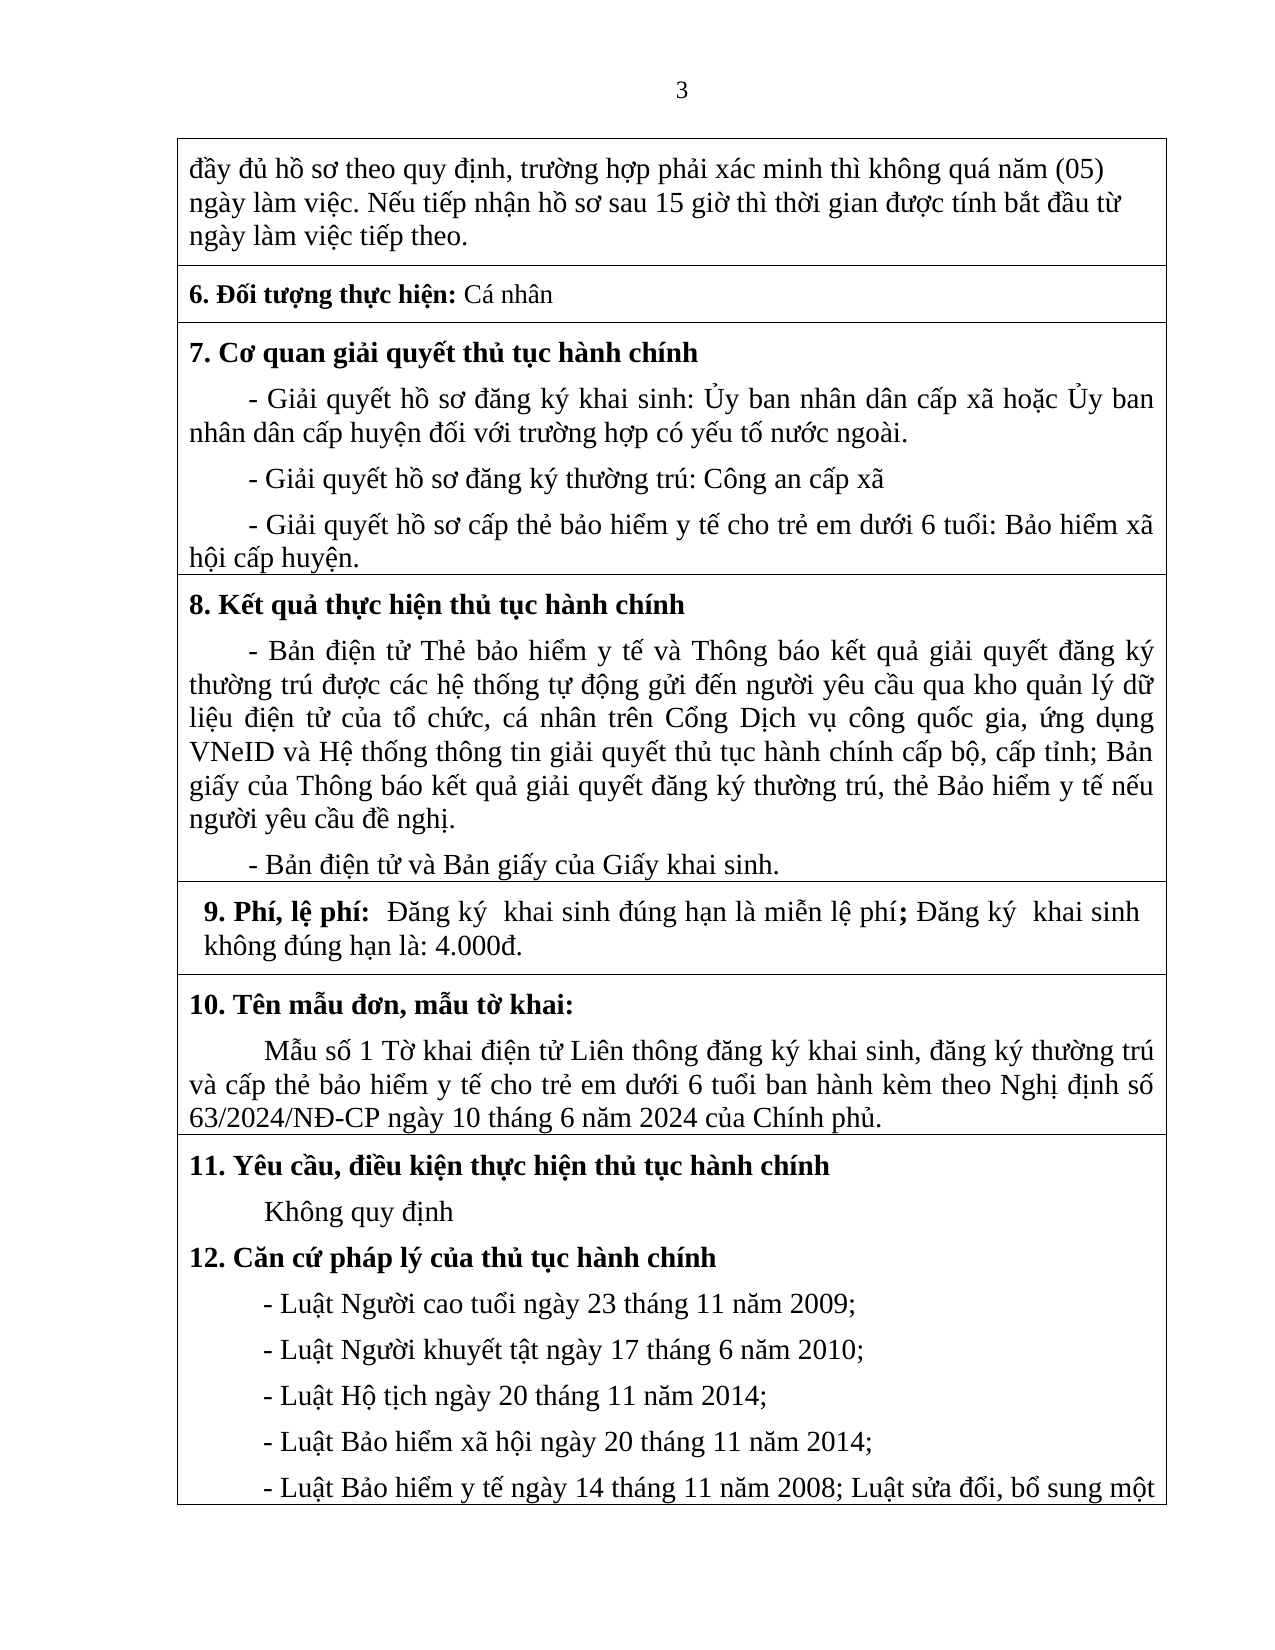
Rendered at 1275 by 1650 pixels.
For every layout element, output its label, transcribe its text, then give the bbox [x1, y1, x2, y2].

table_cell 6. Đối tượng thực hiện: Cá nhân [178, 266, 1166, 322]
table_cell 9. Phí, lệ phí: Đăng ký khai sinh đúng hạn là miễn lệ phí; Đăng ký khai sinh không đúng hạn là: 4.000đ. [178, 882, 1166, 974]
table_cell 10. Tên mẫu đơn, mẫu tờ khai: Mẫu số 1 Tờ khai điện tử Liên thông đăng ký khai sinh, đăng ký thường trú và cấp thẻ bảo hiểm y tế cho trẻ em dưới 6 tuổi ban hành kèm theo Nghị định số 63/2024/NĐ-CP ngày 10 tháng 6 năm 2024 của Chính phủ. [178, 975, 1166, 1134]
table_cell 7. Cơ quan giải quyết thủ tục hành chính - Giải quyết hồ sơ đăng ký khai sinh: Ủy ban nhân dân cấp xã hoặc Ủy ban nhân dân cấp huyện đối với trường hợp có yếu tố nước ngoài. - Giải quyết hồ sơ đăng ký thường trú: Công an cấp xã - Giải quyết hồ sơ cấp thẻ bảo hiểm y tế cho trẻ em dưới 6 tuổi: Bảo hiểm xã hội cấp huyện. [178, 323, 1166, 574]
table_cell 8. Kết quả thực hiện thủ tục hành chính - Bản điện tử Thẻ bảo hiểm y tế và Thông báo kết quả giải quyết đăng ký thường trú được các hệ thống tự động gửi đến người yêu cầu qua kho quản lý dữ liệu điện tử của tổ chức, cá nhân trên Cổng Dịch vụ công quốc gia, ứng dụng VNeID và Hệ thống thông tin giải quyết thủ tục hành chính cấp bộ, cấp tỉnh; Bản giấy của Thông báo kết quả giải quyết đăng ký thường trú, thẻ Bảo hiểm y tế nếu người yêu cầu đề nghị. - Bản điện tử và Bản giấy của Giấy khai sinh. [178, 575, 1166, 881]
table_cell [178, 1135, 1166, 1503]
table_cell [178, 139, 1166, 264]
